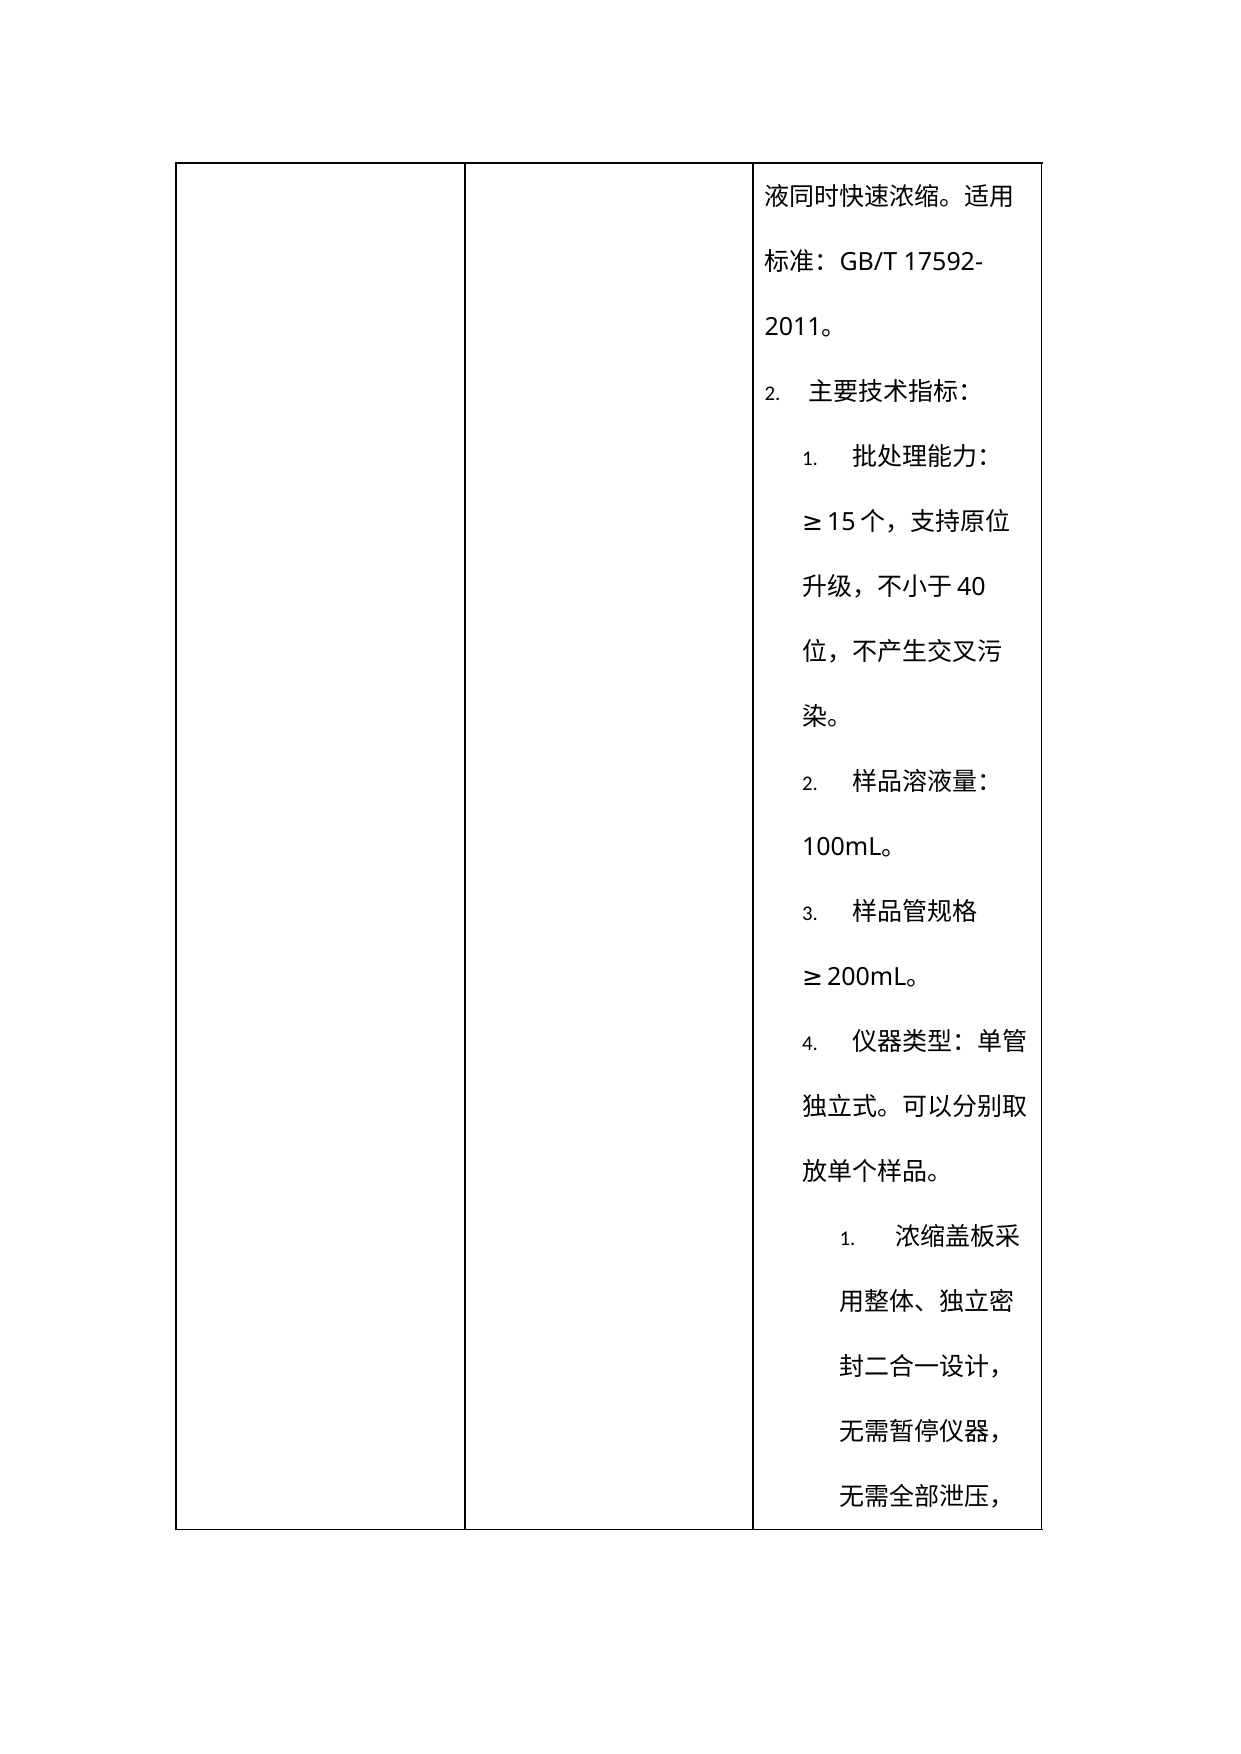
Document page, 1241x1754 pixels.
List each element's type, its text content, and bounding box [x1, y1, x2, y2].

table_cell 1 [466, 164, 752, 1528]
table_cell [754, 164, 1041, 1528]
table_cell [177, 164, 464, 1528]
